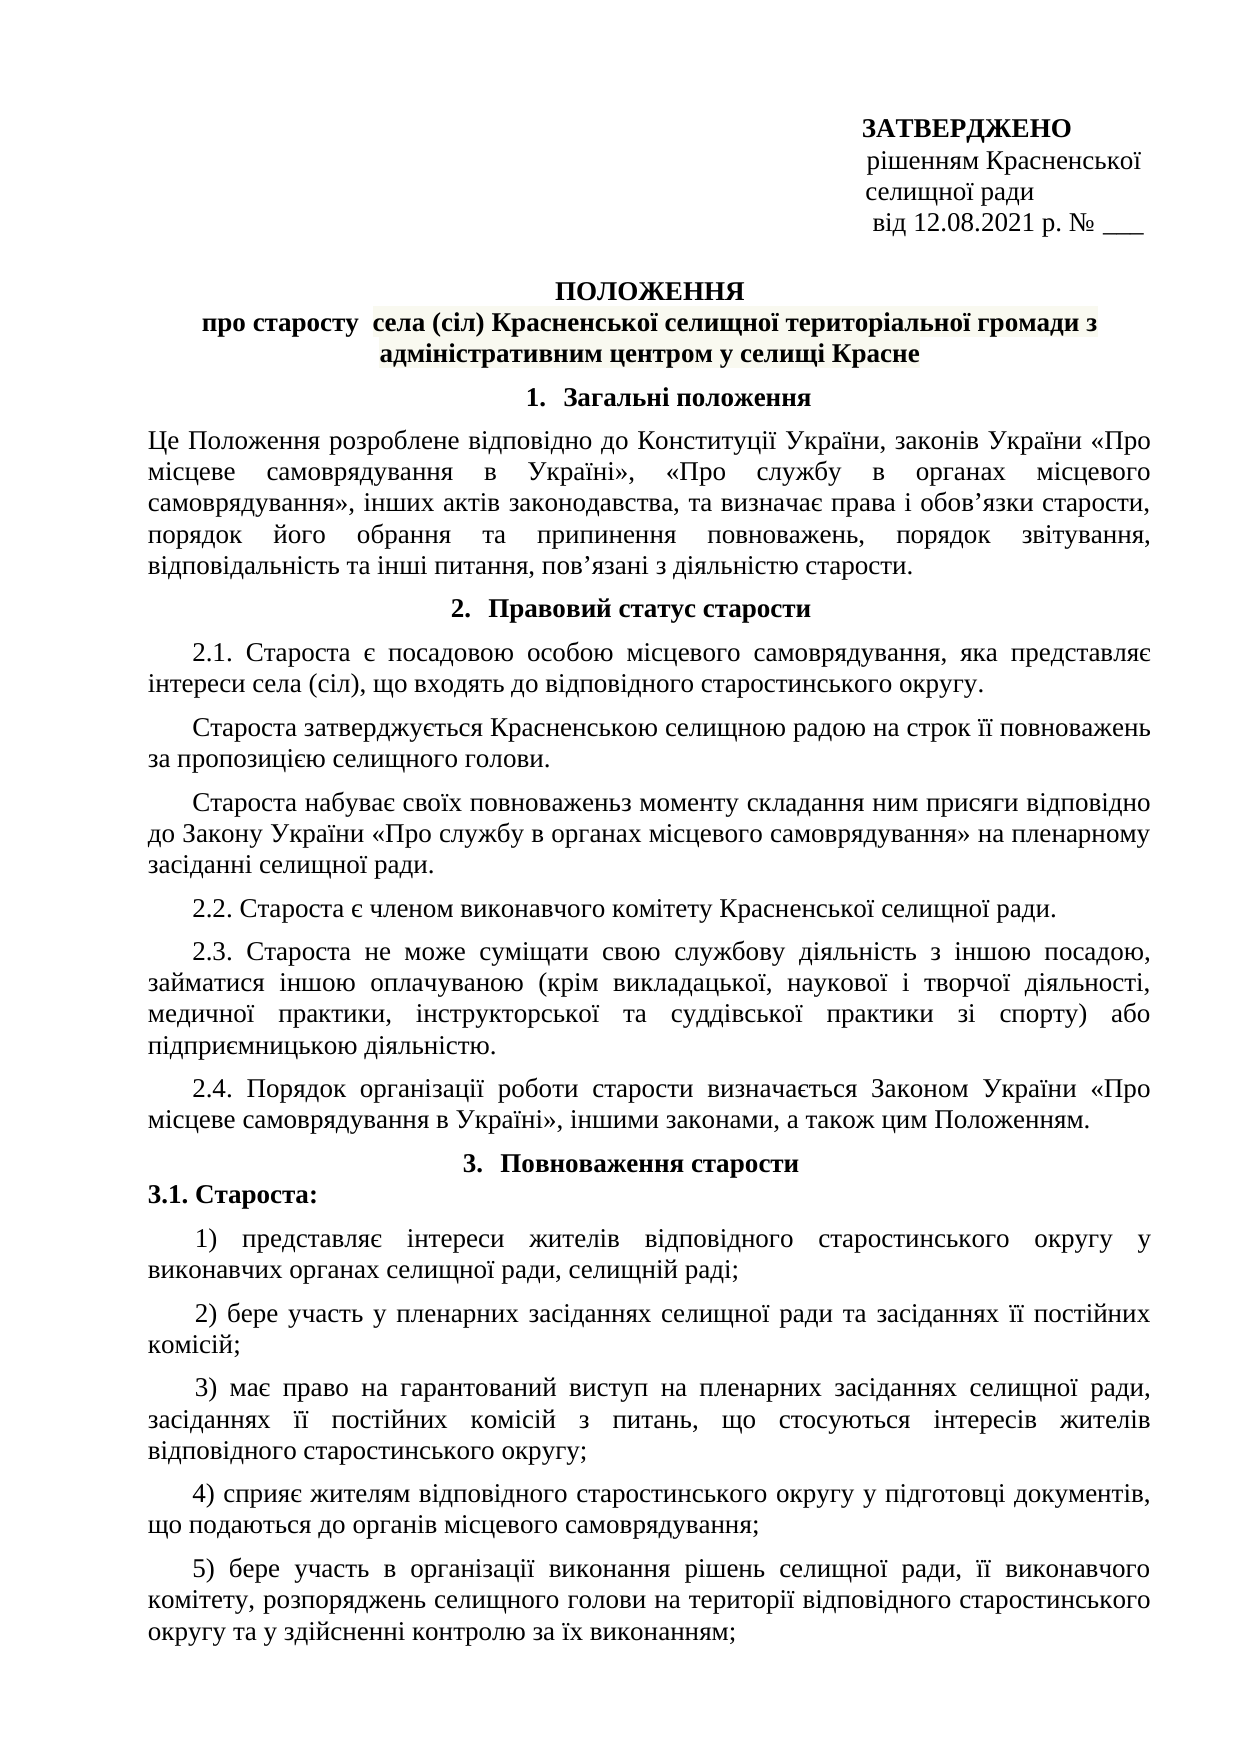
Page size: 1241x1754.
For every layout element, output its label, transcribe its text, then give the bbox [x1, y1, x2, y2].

text 3) має право на гарантований виступ на пленарних засіданнях селищної ради, засіданнях її постійних комісій з питань, що стосуються інтересів жителів відповідного старостинського округу; [148, 1372, 1152, 1465]
text 1) представляє інтереси жителів відповідного старостинського округу у виконавчих органах селищної ради, селищній раді; [148, 1222, 1152, 1284]
text 2.1. Староста є посадовою особою місцевого самоврядування, яка представляє інтереси села (сіл), що входять до відповідного старостинського округу. [148, 636, 1152, 698]
text Це Положення розроблене відповідно до Конституції України, законів України «Про місцеве самоврядування в Україні», «Про службу в органах місцевого самоврядування», інших актів законодавства, та визначає права і обов’язки старости, порядок його обрання та припинення повноважень, порядок звітування, відповідальність та інші питання, пов’язані з діяльністю старости. [148, 424, 1152, 580]
text 2) бере участь у пленарних засіданнях селищної ради та засіданнях її постійних комісій; [148, 1297, 1152, 1359]
text Староста затверджується Красненською селищною радою на строк її повноважень за пропозицією селищного голови. [148, 711, 1152, 773]
list Правовий статус старости [110, 592, 1152, 624]
list Загальні положення [185, 381, 1152, 412]
text Староста набуває своїх повноваженьз моменту складання ним присяги відповідно до Закону України «Про службу в органах місцевого самоврядування» на пленарному засіданні селищної ради. [148, 786, 1152, 879]
text 2.3. Староста не може суміщати свою службову діяльність з іншою посадою, займатися іншою оплачуваною (крім викладацької, наукової і творчої діяльності, медичної практики, інструкторської та суддівської практики зі спорту) або підприємницькою діяльністю. [148, 935, 1152, 1060]
text 2.2. Староста є членом виконавчого комітету Красненської селищної ради. [148, 892, 1152, 923]
text ЗАТВЕРДЖЕНО рішенням Красненської [148, 113, 1152, 175]
text 4) сприяє жителям відповідного старостинського округу у підготовці документів, що подаються до органів місцевого самоврядування; [148, 1477, 1152, 1540]
text 2.4. Порядок організації роботи старости визначається Законом України «Про місцеве самоврядування в Україні», іншими законами, а також цим Положенням. [148, 1072, 1152, 1135]
text ПОЛОЖЕННЯ [148, 275, 1152, 306]
text 3.1. Староста: [148, 1178, 1152, 1209]
text про старосту села (сіл) Красненської селищної територіальної громади з адміністративним центром у селищі Красне [920, 306, 1152, 368]
list Повноваження старости [110, 1147, 1152, 1178]
text про старосту села (сіл) Красненської селищної територіальної громади з адміністративним центром у селищі Красне [148, 306, 379, 368]
text 5) бере участь в організації виконання рішень селищної ради, її виконавчого комітету, розпоряджень селищного голови на території відповідного старостинського округу та у здійсненні контролю за їх виконанням; [148, 1552, 1152, 1646]
text селищної ради від 12.08.2021 р. № ___ [148, 175, 1152, 237]
